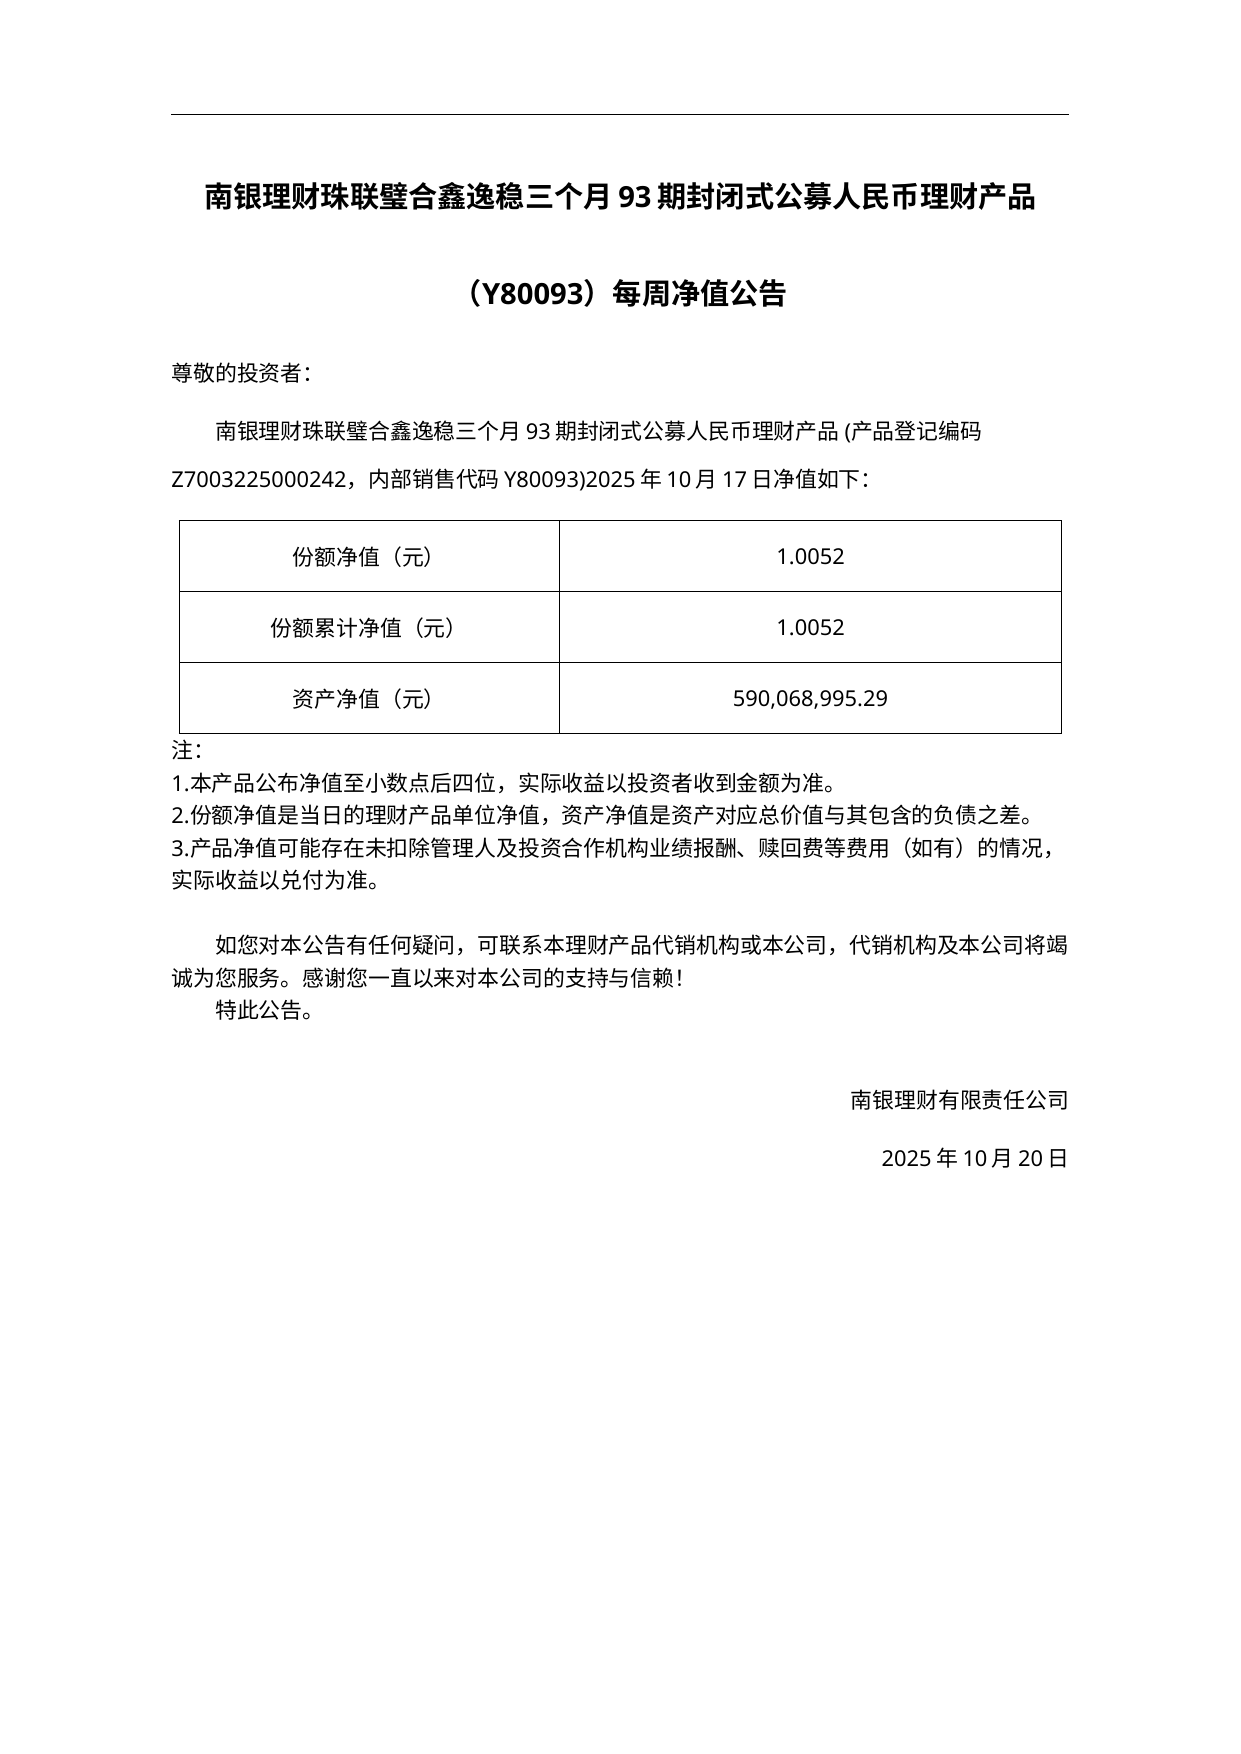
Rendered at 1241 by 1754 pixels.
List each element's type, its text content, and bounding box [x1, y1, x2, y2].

text 3.产品净值可能存在未扣除管理人及投资合作机构业绩报酬、赎回费等费用（如有）的情况，实际收益以兑付为准。 [171, 830, 1069, 895]
table_cell 590,068,995.29 [560, 663, 1061, 733]
text 南银理财有限责任公司 [171, 1082, 1069, 1115]
text 注： [171, 733, 1069, 765]
table_header 1.0052 [560, 521, 1061, 591]
text 1.本产品公布净值至小数点后四位，实际收益以投资者收到金额为准。 [171, 765, 1069, 798]
text 2.份额净值是当日的理财产品单位净值，资产净值是资产对应总价值与其包含的负债之差。 [171, 798, 1069, 830]
text 南银理财珠联璧合鑫逸稳三个月93期封闭式公募人民币理财产品（Y80093）每周净值公告 [171, 162, 1069, 324]
table_cell 份额累计净值（元） [180, 592, 559, 662]
text 南银理财珠联璧合鑫逸稳三个月93期封闭式公募人民币理财产品 (产品登记编码Z7003225000242，内部销售代码Y80093)2025年10月17日净值如下： [171, 413, 1069, 494]
text 尊敬的投资者： [171, 355, 1069, 388]
text 2025年10月20日 [171, 1140, 1069, 1173]
table_cell 1.0052 [560, 592, 1061, 662]
text 如您对本公告有任何疑问，可联系本理财产品代销机构或本公司，代销机构及本公司将竭诚为您服务。感谢您一直以来对本公司的支持与信赖！ [171, 928, 1069, 993]
table_header 份额净值（元） [180, 521, 559, 591]
table_cell 资产净值（元） [180, 663, 559, 733]
text 特此公告。 [171, 993, 1069, 1025]
